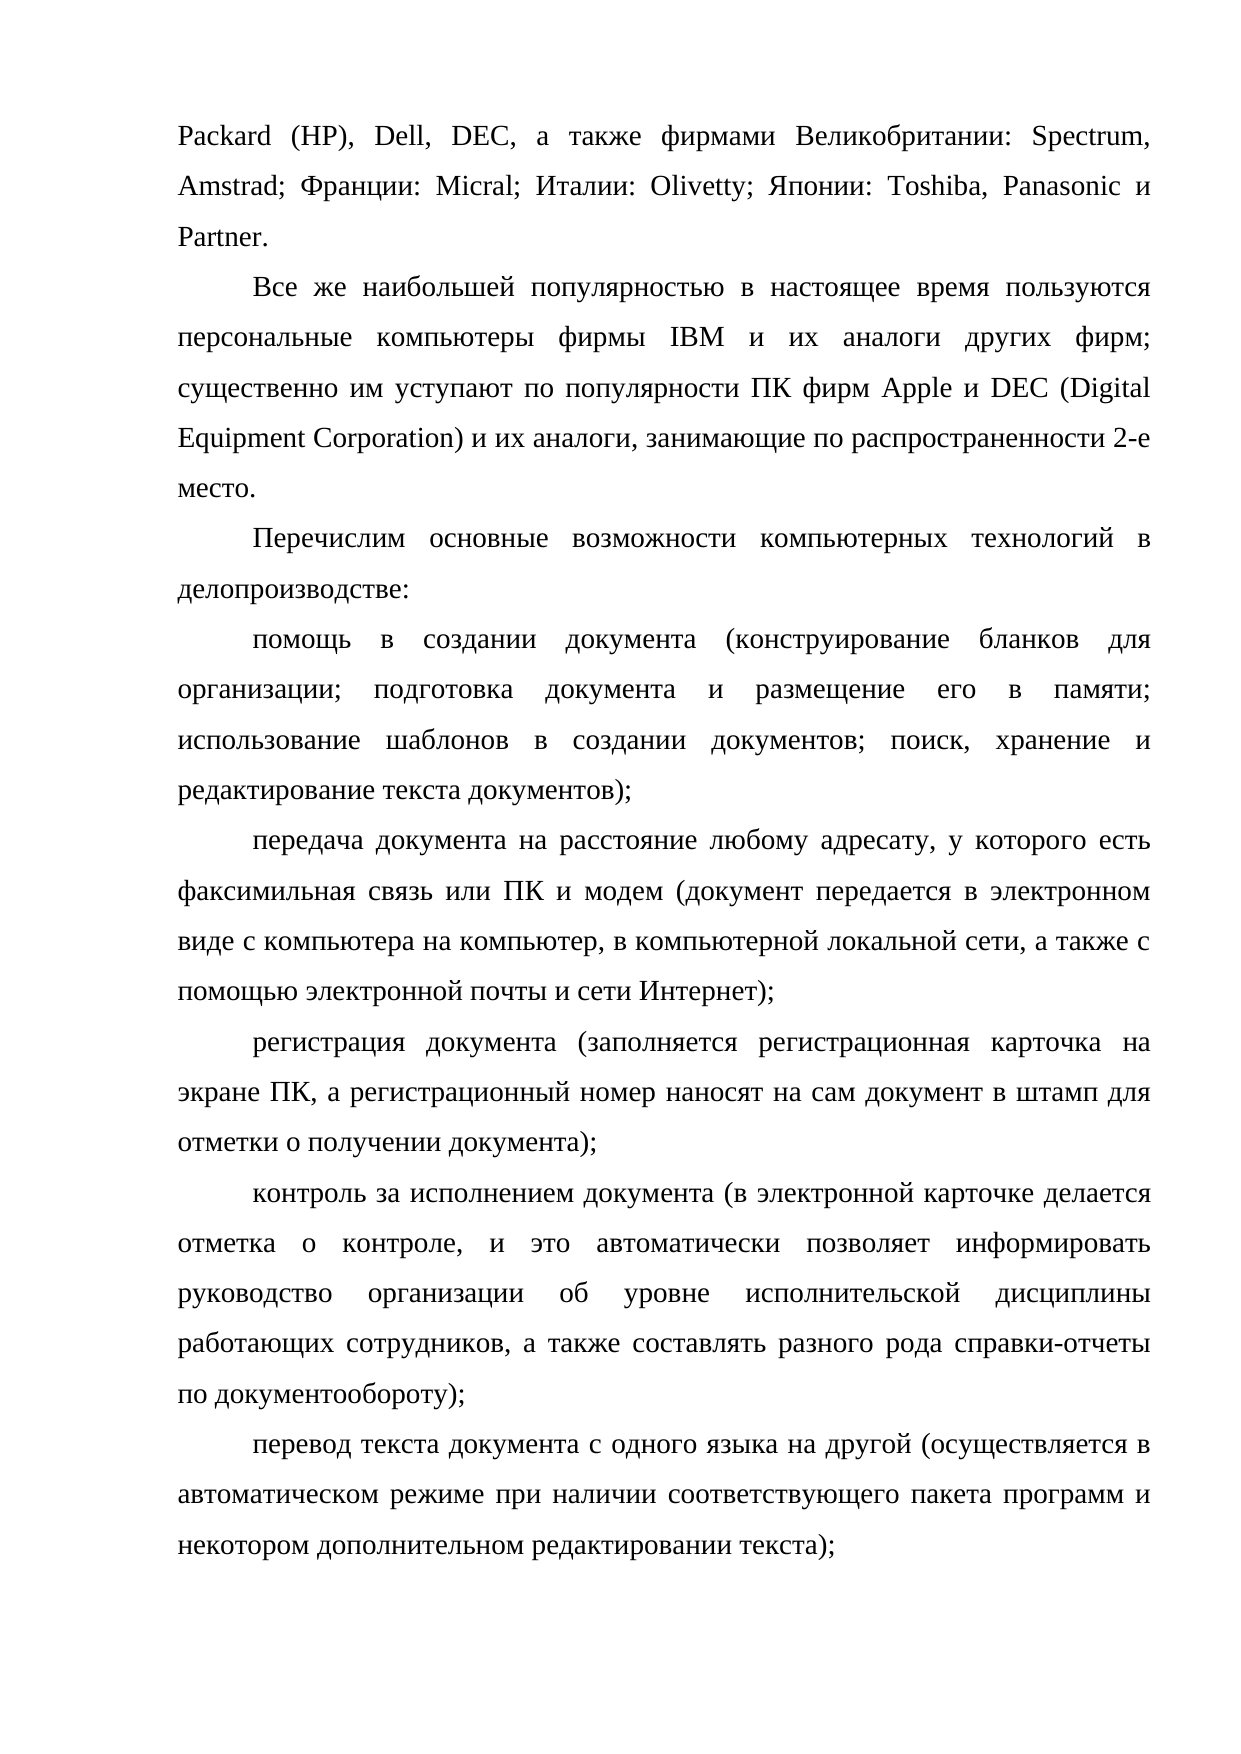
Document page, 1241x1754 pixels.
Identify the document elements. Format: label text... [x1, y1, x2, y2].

text перевод текста документа с одного языка на другой (осуществляется в автоматическом режиме при наличии соответствующего пакета программ и некотором дополнительном редактировании текста); [177, 1426, 1152, 1560]
text Все же наибольшей популярностью в настоящее время пользуются персональные компьютеры фирмы IBM и их аналоги других фирм; существенно им уступают по популярности ПК фирм Apple и DEC (Digital Equipment Corporation) и их аналоги, занимающие по распространенности 2-е место. [177, 269, 1152, 504]
text Перечислим основные возможности компьютерных технологий в делопроизводстве: [177, 521, 1152, 604]
text передача документа на расстояние любому адресату, у которого есть факсимильная связь или ПК и модем (документ передается в электронном виде с компьютера на компьютер, в компьютерной локальной сети, а также с помощью электронной почты и сети Интернет); [177, 822, 1152, 1007]
text помощь в создании документа (конструирование бланков для организации; подготовка документа и размещение его в памяти; использование шаблонов в создании документов; поиск, хранение и редактирование текста документов); [177, 621, 1152, 806]
text регистрация документа (заполняется регистрационная карточка на экране ПК, а регистрационный номер наносят на сам документ в штамп для отметки о получении документа); [177, 1024, 1152, 1158]
text контроль за исполнением документа (в электронной карточке делается отметка о контроле, и это автоматически позволяет информировать руководство организации об уровне исполнительской дисциплины работающих сотрудников, а также составлять разного рода справки-отчеты по документообороту); [177, 1175, 1152, 1409]
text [177, 118, 1152, 252]
